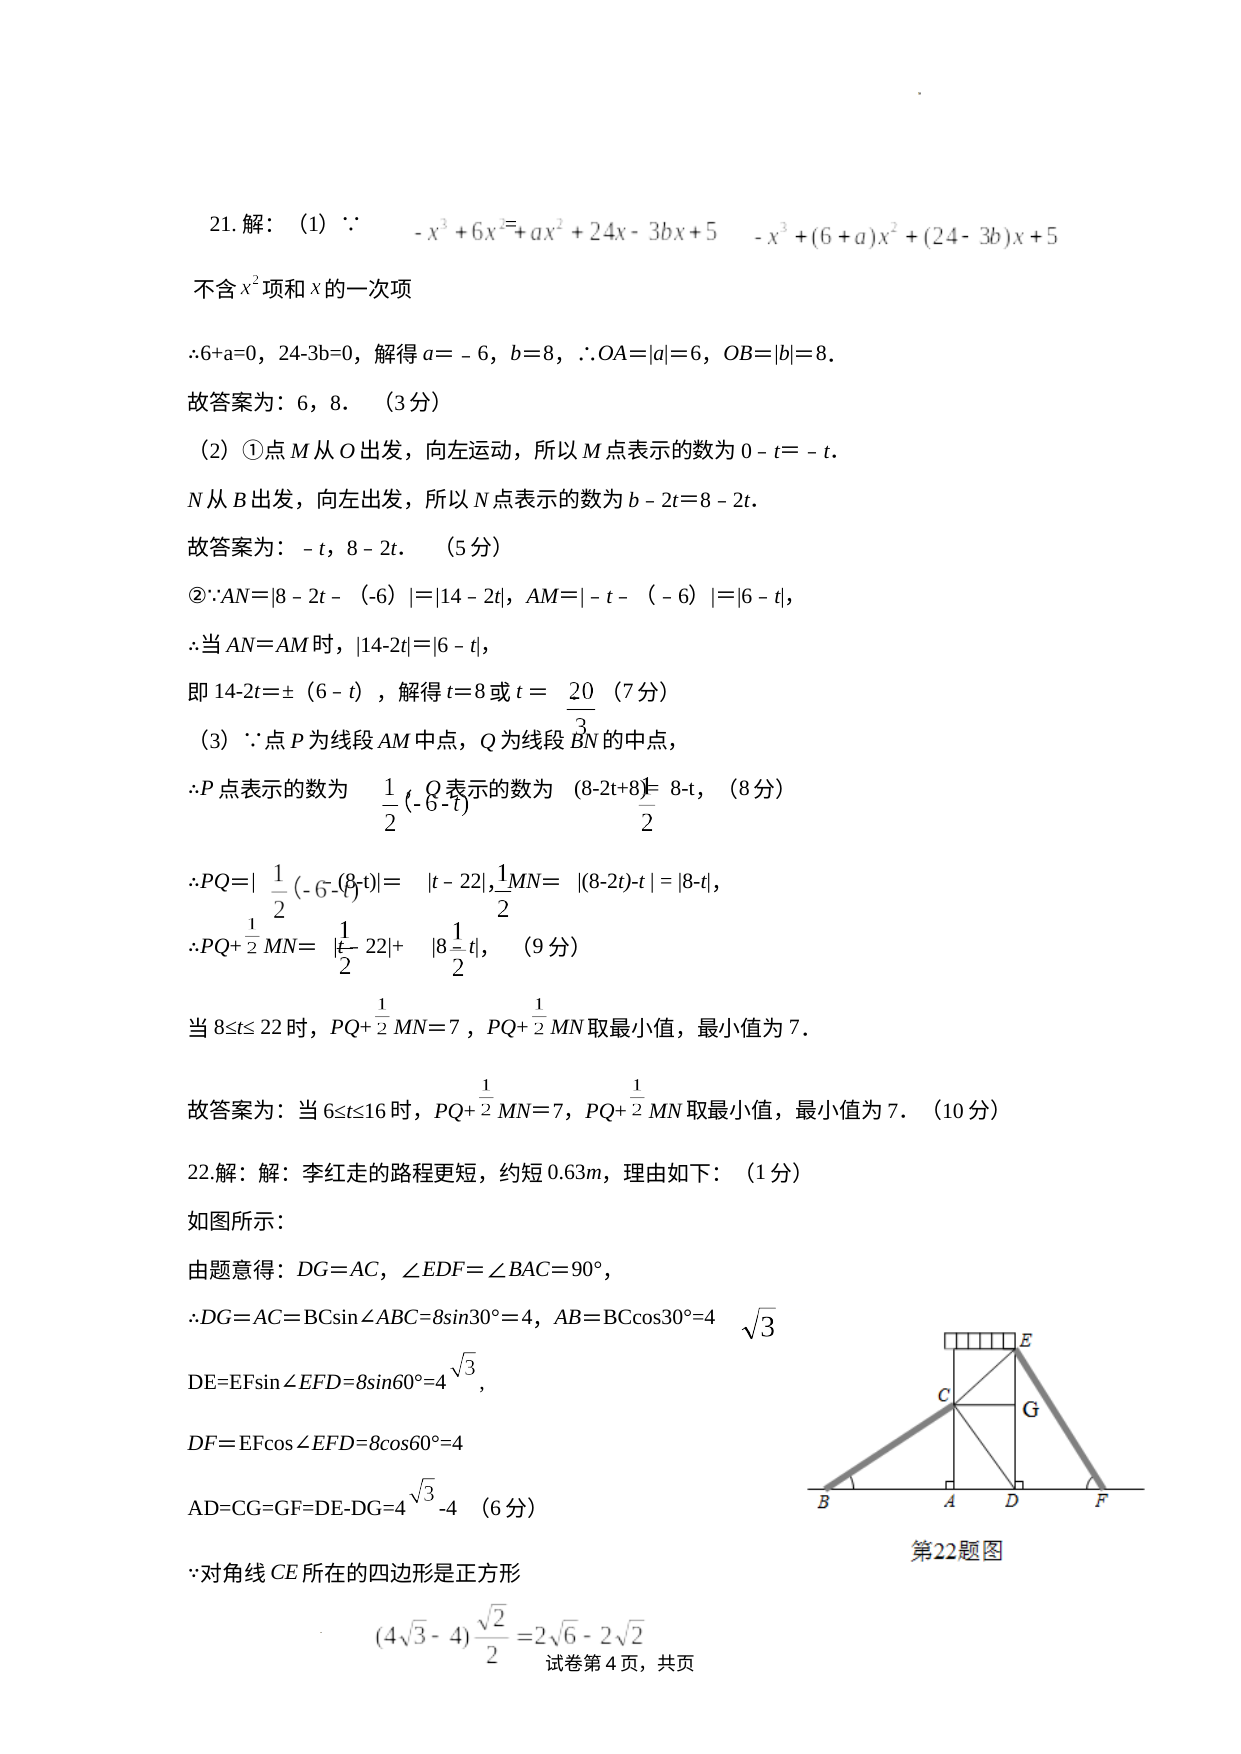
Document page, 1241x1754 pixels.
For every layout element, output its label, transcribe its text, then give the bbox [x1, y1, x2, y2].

list 不含项和的一次项 [187, 255, 1053, 320]
text ∴DG＝AC＝BCsin∠ABC=8sin30°＝4，AB＝BCcos30°=4 [187, 1301, 1053, 1333]
list 21. 解：（1）∵ = [209, 207, 1053, 239]
text ∴PQ+MN＝ |t﹣22|+ |8﹣t|， （9分） [187, 913, 1053, 978]
text （2）①点M从O出发，向左运动，所以M点表示的数为0﹣t＝﹣t． [187, 433, 1053, 465]
text 即14-2t＝±（6﹣t），解得t＝8或t ＝ ． （7分） [187, 674, 1053, 707]
text 故答案为：当6≤t≤16时，PQ+MN＝7，PQ+MN取最小值，最小值为7．（10分） [187, 1075, 1053, 1140]
text AD=CG=GF=DE-DG=4-4 （6分） [187, 1475, 784, 1540]
text （3）∵点P为线段AM中点，Q为线段BN的中点， [187, 723, 1053, 755]
text 22.解：解：李红走的路程更短，约短0.63m，理由如下：（1分） [187, 1156, 1053, 1188]
text 如图所示： [187, 1204, 1053, 1236]
text ∴PQ＝| ﹣(8-t)|＝ |t﹣22|，MN＝ |(8-2t)-t | = |8-t|， [187, 865, 1053, 897]
text ∴当AN＝AM时，|14-2t|＝|6﹣t|， [187, 626, 1053, 659]
text 当8≤t≤ 22时，PQ+MN＝7 ，PQ+MN取最小值，最小值为7． [187, 994, 1053, 1059]
text ②∵AN＝|8﹣2t﹣（-6）|＝|14﹣2t|，AM＝|﹣t﹣（﹣6）|＝|6﹣t|， [187, 578, 1053, 610]
text 故答案为：﹣t，8﹣2t． （5分） [187, 529, 1053, 562]
text 由题意得：DG＝AC，∠EDF＝∠BAC＝90°， [187, 1252, 1053, 1285]
text ∴6+a=0，24-3b=0，解得a＝﹣6，b＝8，∴OA＝|a|＝6，OB＝|b|＝8． [187, 336, 1053, 369]
picture [784, 1309, 1167, 1580]
text ∴P点表示的数为 ，Q表示的数为 (8-2t+8)= 8-t，（8分） [187, 771, 1053, 804]
text ∵对角线CE所在的四边形是正方形 [187, 1556, 1053, 1588]
text N从B出发，向左出发，所以N点表示的数为b﹣2t＝8﹣2t． [187, 481, 1053, 514]
text DE=EFsin∠EFD=8sin60°=4, [187, 1349, 784, 1414]
text DF＝EFcos∠EFD=8cos60°=4 [187, 1426, 784, 1459]
text 故答案为：6，8． （3分） [187, 384, 1053, 417]
